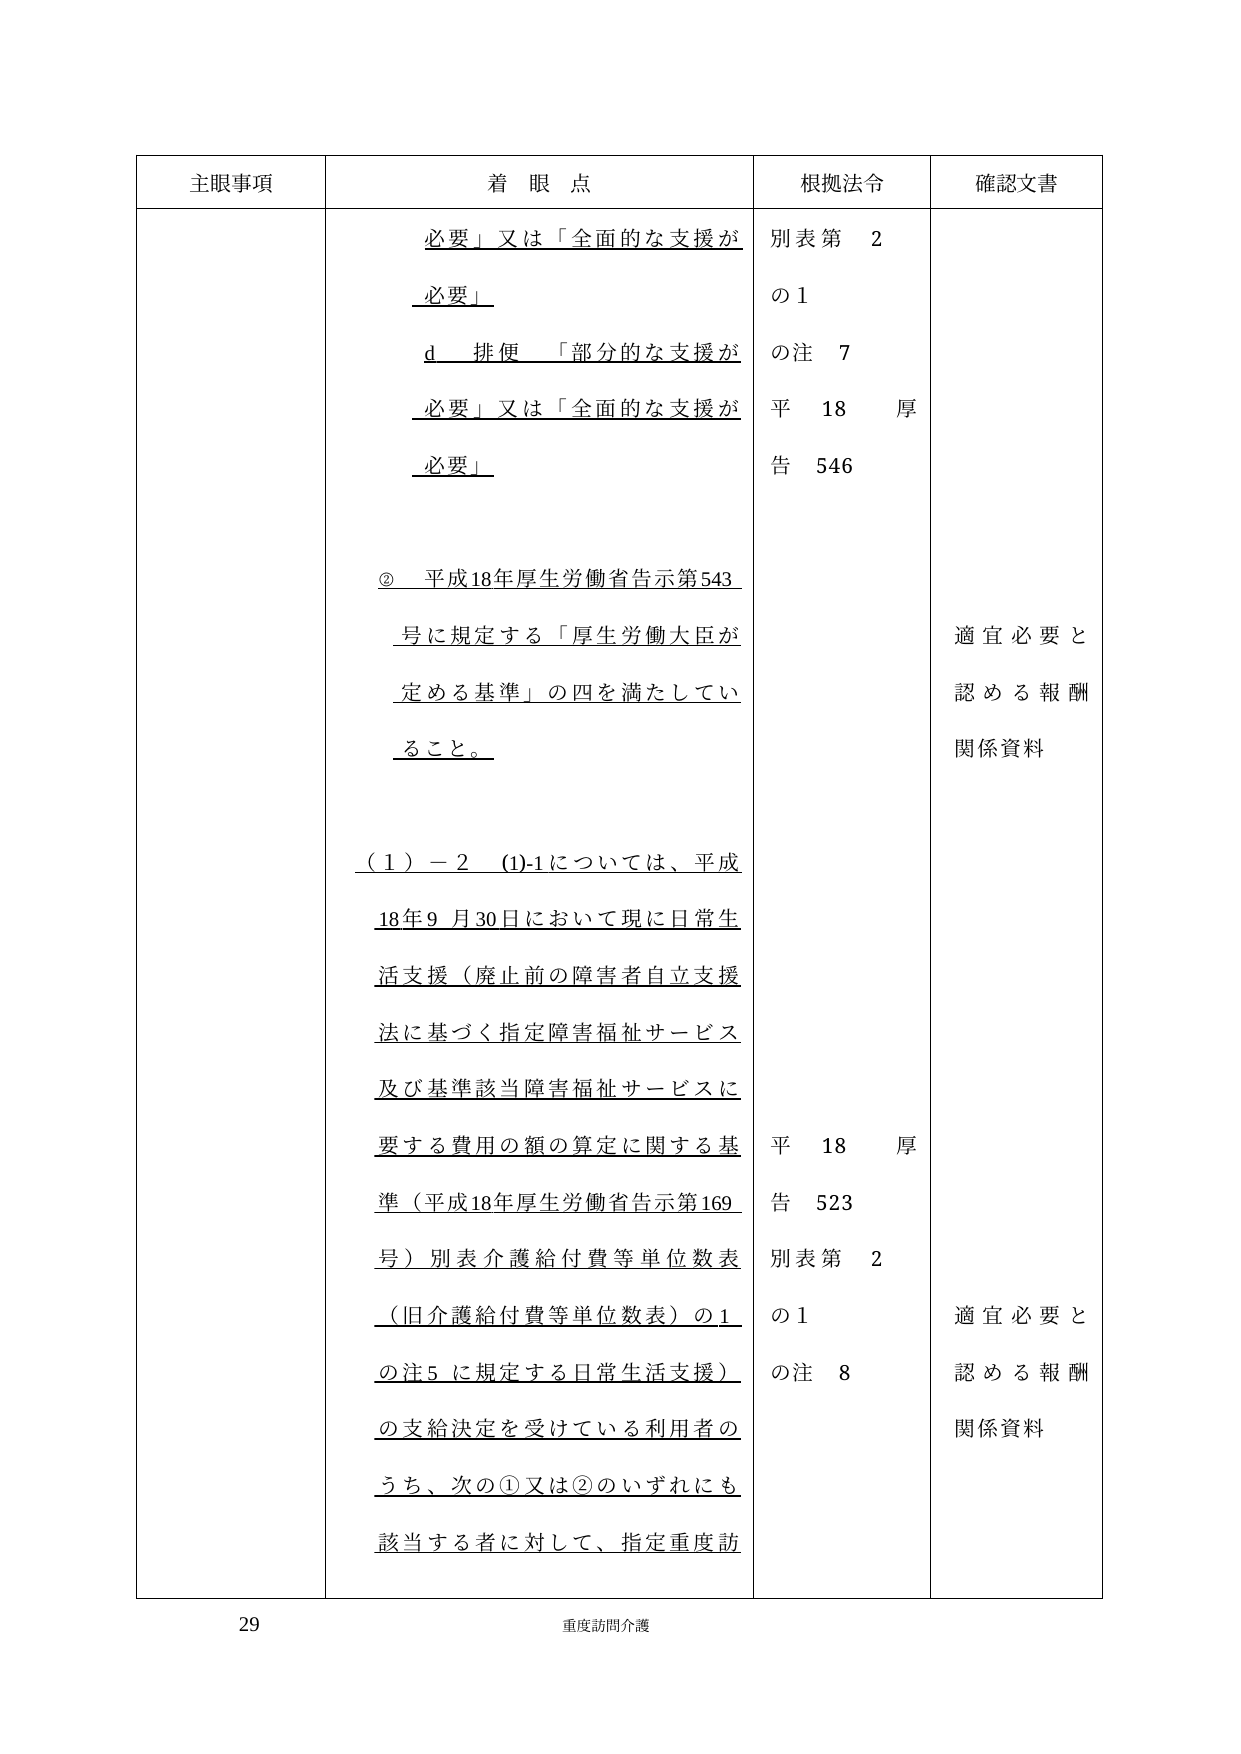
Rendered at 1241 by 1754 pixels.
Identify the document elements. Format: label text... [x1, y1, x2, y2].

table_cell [931, 209, 1102, 1598]
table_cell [754, 209, 930, 1598]
table_header 確認文書 [931, 156, 1102, 208]
table_header 主眼事項 [137, 156, 325, 208]
table_header 根拠法令 [754, 156, 930, 208]
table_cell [137, 209, 325, 1598]
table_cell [326, 209, 753, 1598]
table_header 着 眼 点 [326, 156, 753, 208]
